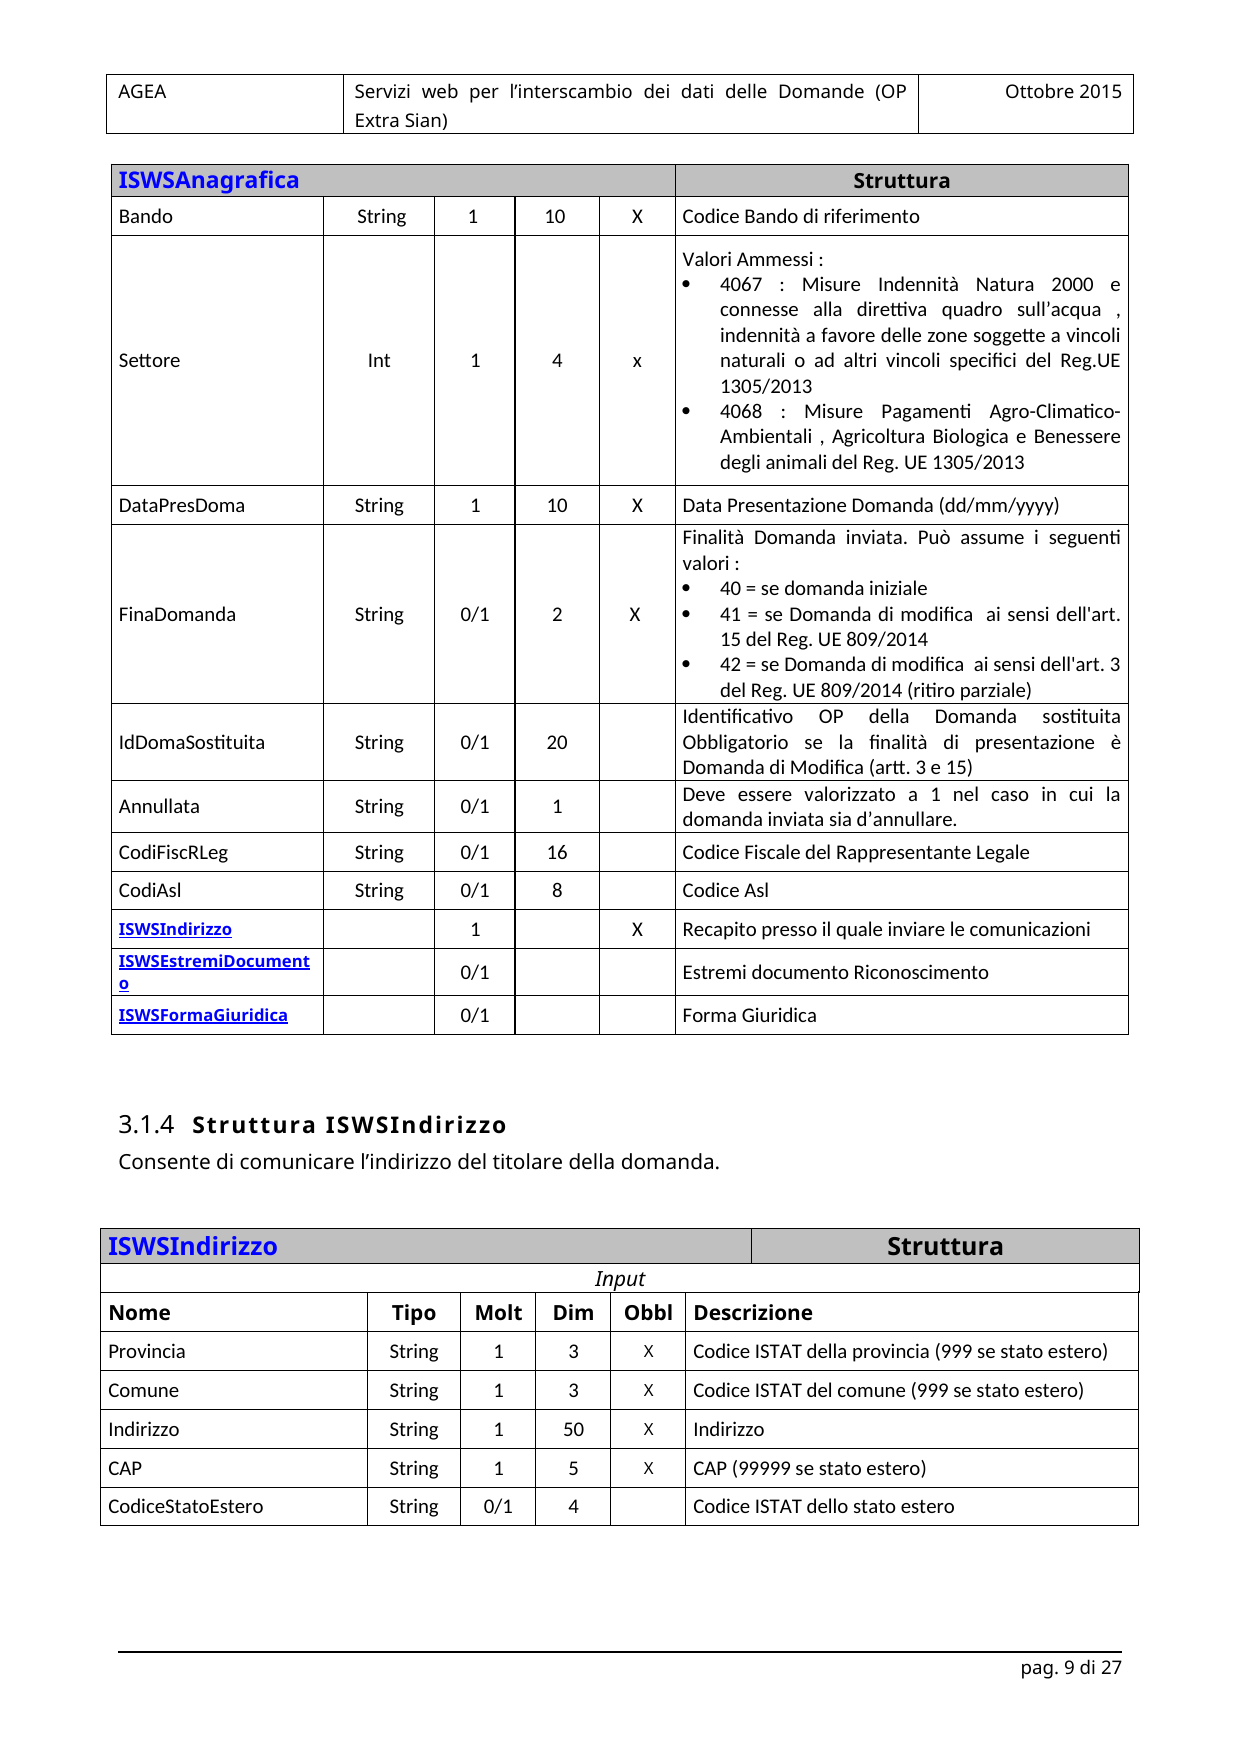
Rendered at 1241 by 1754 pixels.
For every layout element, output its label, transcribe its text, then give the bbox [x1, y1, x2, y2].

table_cell Annullata [112, 781, 323, 832]
table_cell X [611, 1410, 685, 1448]
table_cell 4 [516, 236, 599, 485]
table_cell x [600, 236, 675, 485]
table_cell 8 [516, 872, 599, 909]
table_cell IdDomaSostituita [112, 704, 323, 780]
table_cell CodiAsl [112, 872, 323, 909]
table_cell 1 [461, 1449, 535, 1487]
table_cell 1 [461, 1332, 535, 1370]
table_cell 0/1 [461, 1488, 535, 1525]
table_cell 0/1 [435, 996, 514, 1033]
table_cell Obbl [611, 1293, 685, 1331]
table_cell [516, 996, 599, 1033]
table_cell 1 [435, 486, 514, 523]
table_cell FinaDomanda [112, 525, 323, 702]
table_cell 1 [435, 197, 514, 234]
table_cell Codice Bando di riferimento [676, 197, 1128, 234]
table_cell CAP [101, 1449, 367, 1487]
table_cell String [368, 1332, 460, 1370]
table_cell ISWSFormaGiuridica [112, 996, 323, 1033]
table_cell ISWSEstremiDocumento [112, 949, 323, 995]
text Consente di comunicare l’indirizzo del titolare della domanda. [118, 1147, 1122, 1176]
table_cell ISWSIndirizzo [112, 910, 323, 948]
table_cell Nome [101, 1293, 367, 1331]
table_cell 50 [536, 1410, 610, 1448]
table_cell Tipo [368, 1293, 460, 1331]
table_cell 0/1 [435, 704, 514, 780]
table_cell String [368, 1488, 460, 1525]
table_cell 16 [516, 833, 599, 871]
table_cell 0/1 [435, 833, 514, 871]
table_cell 0/1 [435, 949, 514, 995]
table_cell 5 [536, 1449, 610, 1487]
table_cell X [600, 910, 675, 948]
table_cell Codice ISTAT dello stato estero [686, 1488, 1138, 1525]
table_cell Indirizzo [686, 1410, 1138, 1448]
table_cell Codice Asl [676, 872, 1128, 909]
table_cell [611, 1488, 685, 1525]
table_cell Deve essere valorizzato a 1 nel caso in cui la domanda inviata sia d’annullare. [676, 781, 1128, 832]
table_cell 2 [516, 525, 599, 702]
table_cell 0/1 [435, 525, 514, 702]
table_cell Codice ISTAT della provincia (999 se stato estero) [686, 1332, 1138, 1370]
table_cell [516, 910, 599, 948]
table_cell 3 [536, 1332, 610, 1370]
table_cell [600, 704, 675, 780]
table_cell 0/1 [435, 781, 514, 832]
table_cell Dim [536, 1293, 610, 1331]
table_cell Data Presentazione Domanda (dd/mm/yyyy) [676, 486, 1128, 523]
table_cell CodiFiscRLeg [112, 833, 323, 871]
table_cell Settore [112, 236, 323, 485]
table_header Struttura [676, 165, 1128, 196]
table_cell 10 [516, 486, 599, 523]
table_cell 1 [435, 236, 514, 485]
table_cell DataPresDoma [112, 486, 323, 523]
table_cell String [324, 704, 434, 780]
table_header ISWSIndirizzo [101, 1229, 751, 1263]
table_cell Estremi documento Riconoscimento [676, 949, 1128, 995]
table_cell String [324, 833, 434, 871]
table_cell Provincia [101, 1332, 367, 1370]
table_cell [324, 910, 434, 948]
table_cell X [611, 1332, 685, 1370]
table_cell 1 [461, 1410, 535, 1448]
table_cell Int [324, 236, 434, 485]
table_cell 1 [435, 910, 514, 948]
table_cell X [600, 525, 675, 702]
table_cell Codice Fiscale del Rappresentante Legale [676, 833, 1128, 871]
table_cell [516, 949, 599, 995]
table_cell 4 [536, 1488, 610, 1525]
table_cell String [324, 872, 434, 909]
table_cell 0/1 [435, 872, 514, 909]
table_cell String [324, 197, 434, 234]
table_cell X [611, 1449, 685, 1487]
table_cell Recapito presso il quale inviare le comunicazioni [676, 910, 1128, 948]
table_cell [600, 996, 675, 1033]
table_cell X [611, 1371, 685, 1409]
table_cell [324, 949, 434, 995]
table_cell X [600, 197, 675, 234]
table_cell String [368, 1449, 460, 1487]
table_cell CodiceStatoEstero [101, 1488, 367, 1525]
table_cell String [324, 781, 434, 832]
subtitle Struttura ISWSIndirizzo [118, 1107, 1122, 1141]
table_cell 20 [516, 704, 599, 780]
table_cell Indirizzo [101, 1410, 367, 1448]
table_cell Bando [112, 197, 323, 234]
table_header Struttura [752, 1229, 1139, 1263]
table_header ISWSAnagrafica [112, 165, 675, 196]
table_cell [600, 833, 675, 871]
table_cell Forma Giuridica [676, 996, 1128, 1033]
table_cell 1 [516, 781, 599, 832]
table_cell Finalità Domanda inviata. Può assume i seguenti valori : 40 = se domanda iniziale 41 = se Domanda di modifica ai sensi dell'art. 15 del Reg. UE 809/2014 42 = se Domanda di modifica ai sensi dell'art. 3 del Reg. UE 809/2014 (ritiro parziale) [676, 525, 1128, 702]
table_cell Codice ISTAT del comune (999 se stato estero) [686, 1371, 1138, 1409]
table_cell [600, 781, 675, 832]
table_cell Valori Ammessi : 4067 : Misure Indennità Natura 2000 e connesse alla direttiva quadro sull’acqua , indennità a favore delle zone soggette a vincoli naturali o ad altri vincoli specifici del Reg.UE 1305/2013 4068 : Misure Pagamenti Agro-Climatico-Ambientali , Agricoltura Biologica e Benessere degli animali del Reg. UE 1305/2013 [676, 236, 1128, 485]
table_cell Input [101, 1264, 1139, 1292]
table_cell String [368, 1410, 460, 1448]
table_cell Descrizione [686, 1293, 1138, 1331]
table_cell Comune [101, 1371, 367, 1409]
table_cell [600, 949, 675, 995]
table_cell String [324, 525, 434, 702]
table_cell Molt [461, 1293, 535, 1331]
table_cell String [368, 1371, 460, 1409]
table_cell Identificativo OP della Domanda sostituita Obbligatorio se la finalità di presentazione è Domanda di Modifica (artt. 3 e 15) [676, 704, 1128, 780]
table_cell [600, 872, 675, 909]
table_cell 3 [536, 1371, 610, 1409]
table_cell [324, 996, 434, 1033]
table_cell 1 [461, 1371, 535, 1409]
table_cell String [324, 486, 434, 523]
table_cell 10 [516, 197, 599, 234]
table_cell CAP (99999 se stato estero) [686, 1449, 1138, 1487]
table_cell X [600, 486, 675, 523]
